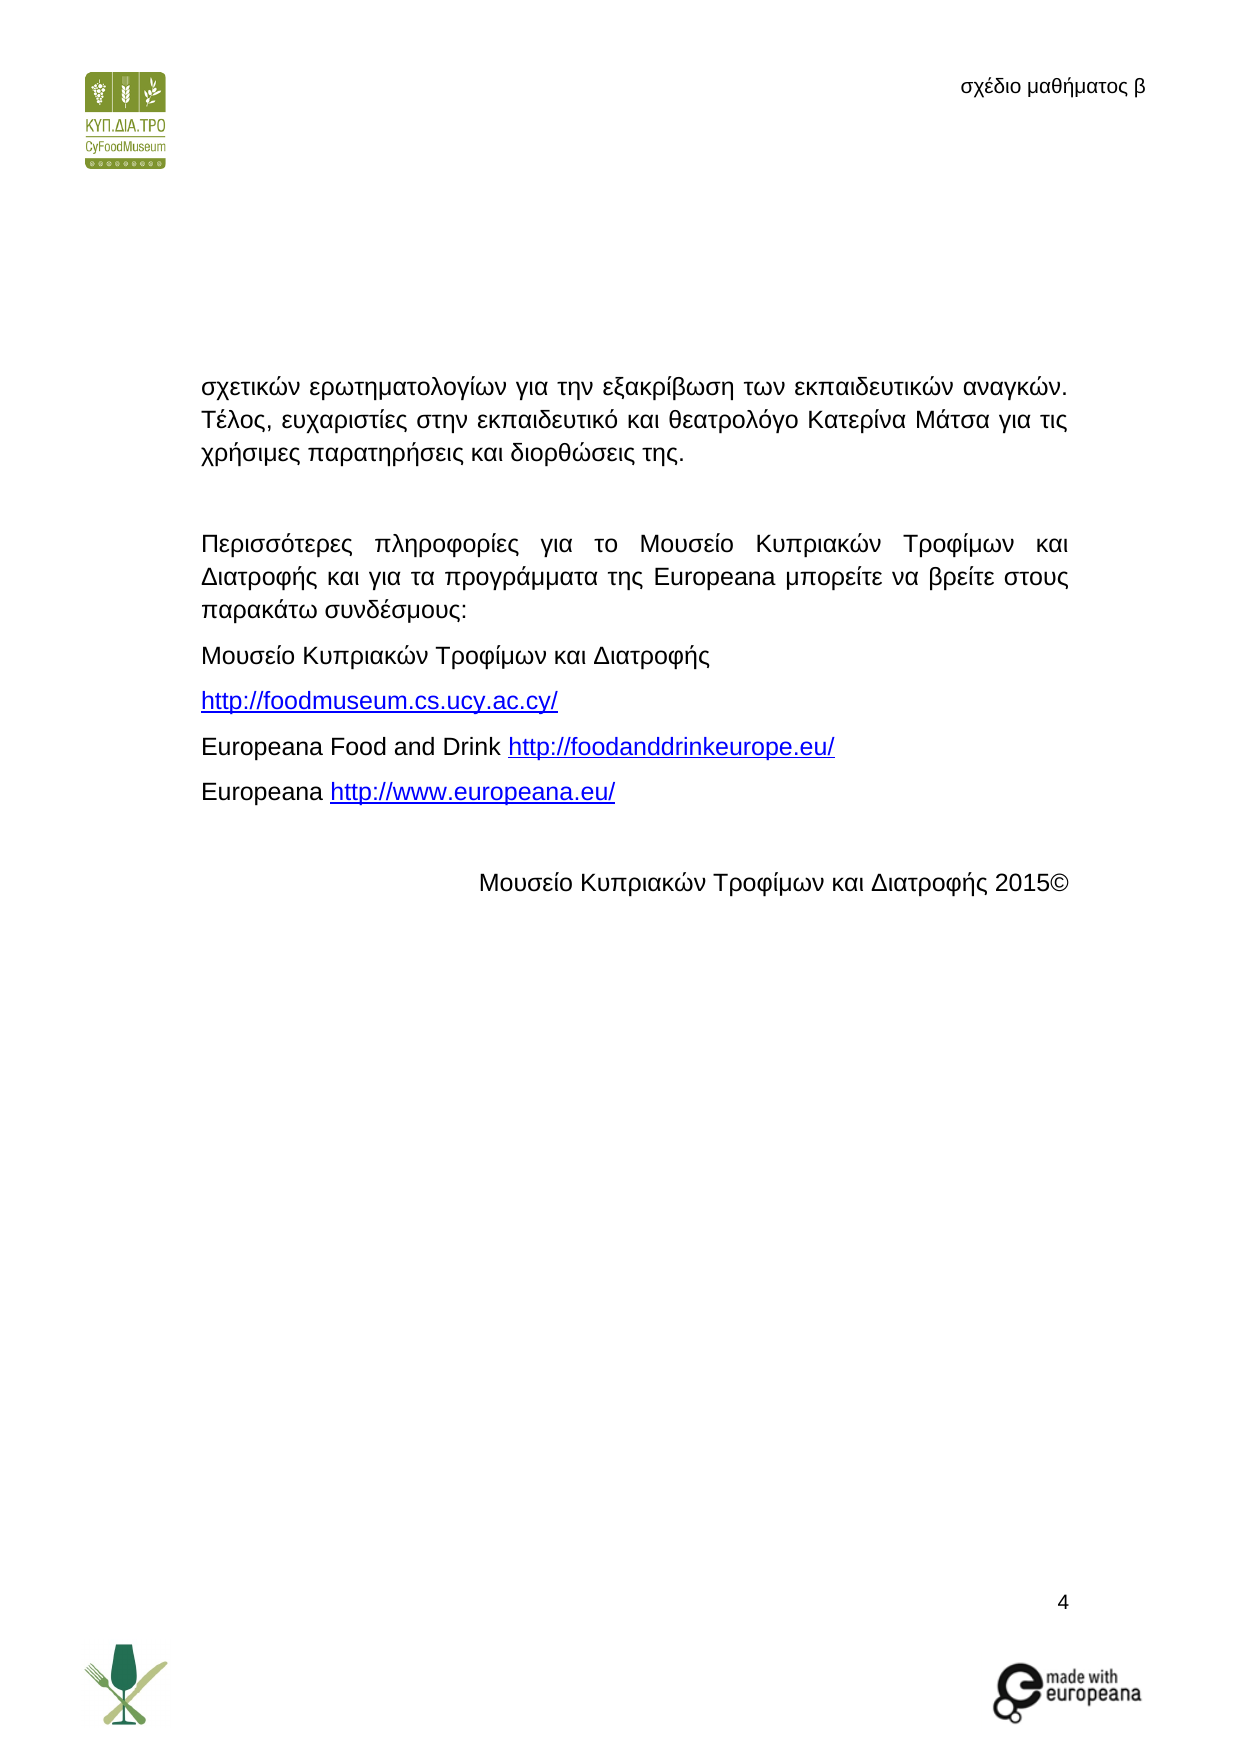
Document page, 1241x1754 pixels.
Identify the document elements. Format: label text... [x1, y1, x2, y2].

text http://foodmuseum.cs.ucy.ac.cy/ [201, 686, 1069, 715]
picture [85, 72, 166, 169]
text Europeana Food and Drink http://foodanddrinkeurope.eu/ [201, 732, 1069, 761]
text Μουσείο Κυπριακών Τροφίμων και Διατροφής [201, 641, 1069, 669]
text Europeana http://www.europeana.eu/ [201, 777, 1069, 806]
text Μουσείο Κυπριακών Τροφίμων και Διατροφής 2015© [201, 868, 1069, 897]
text Περισσότερες πληροφορίες για το Μουσείο Κυπριακών Τροφίμων και Διατροφής και για τα προγράμματα της Europeana μπορείτε να βρείτε στους παρακάτω συνδέσμους: [201, 529, 1069, 624]
picture [80, 1639, 171, 1727]
picture [980, 1652, 1149, 1731]
